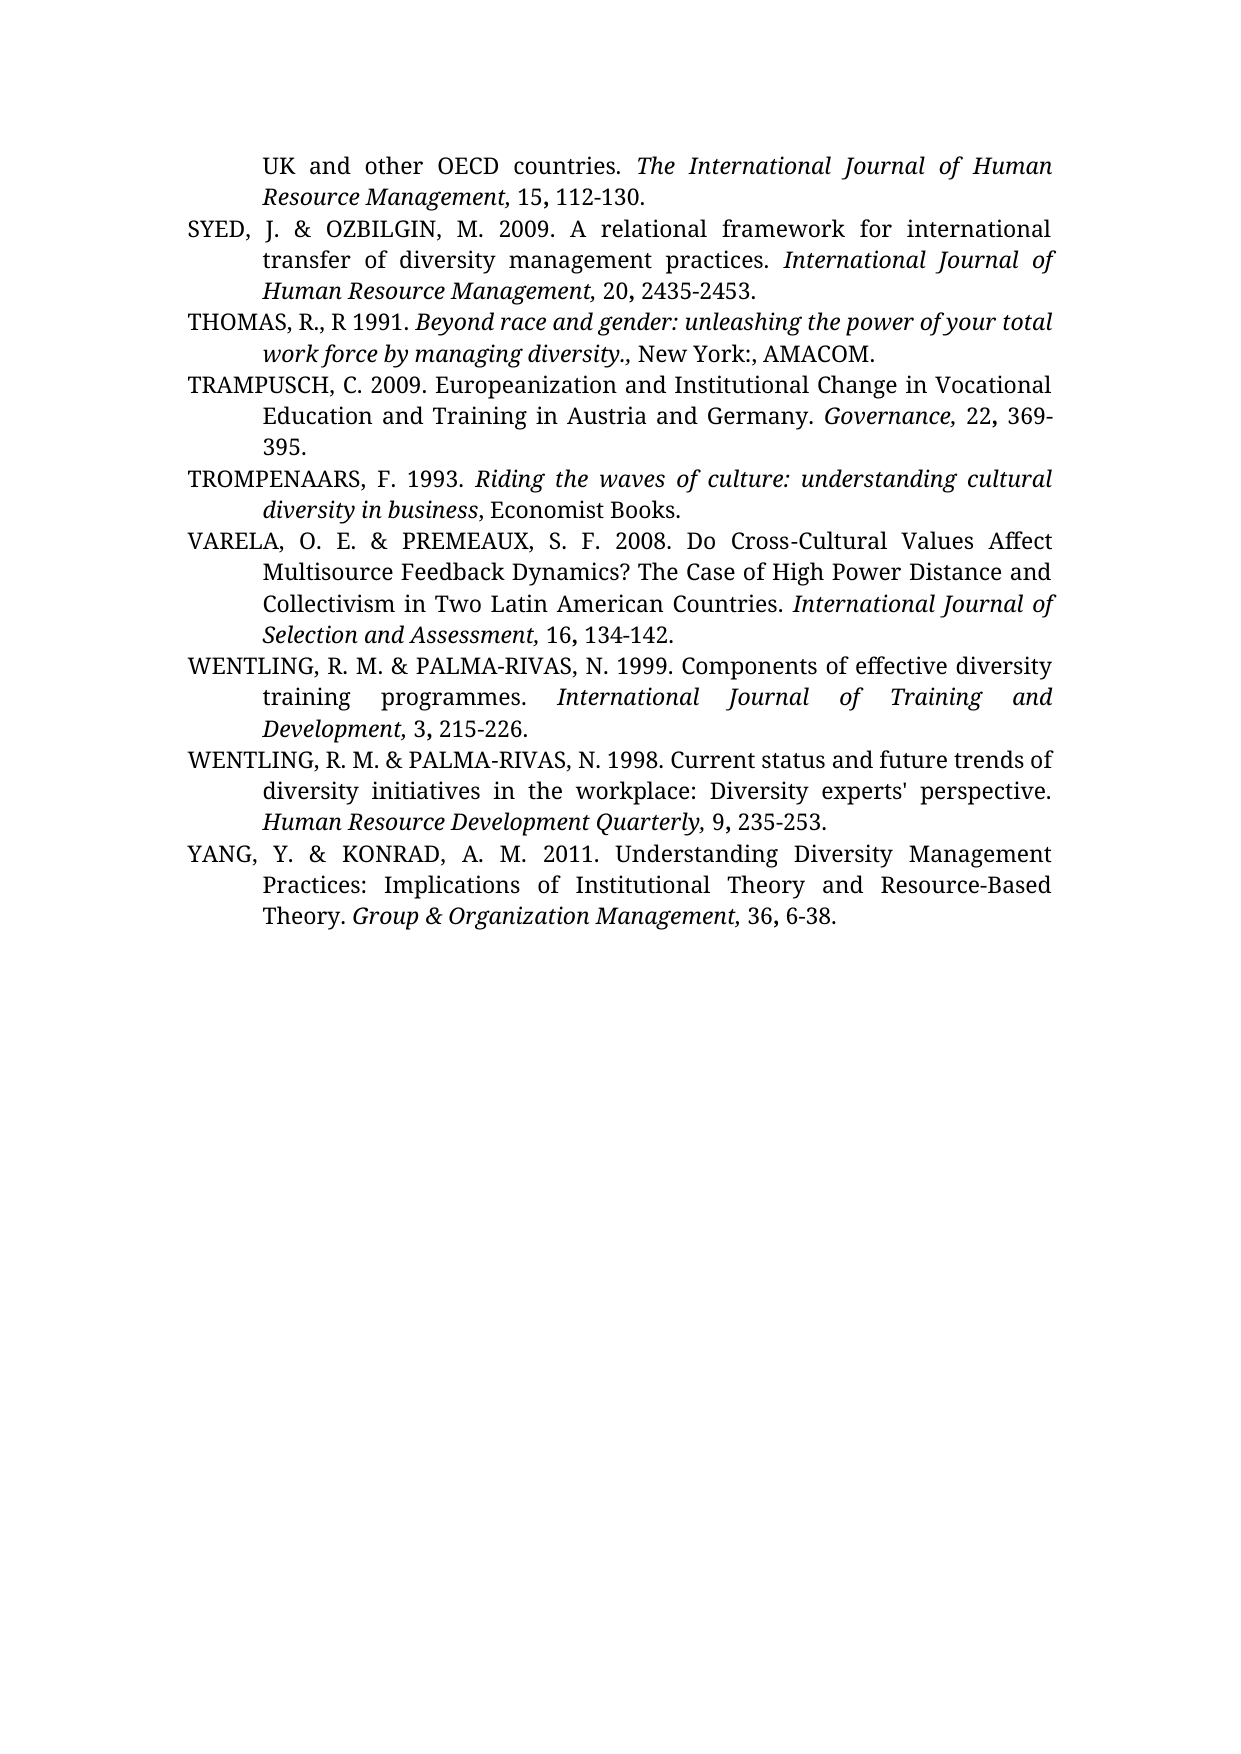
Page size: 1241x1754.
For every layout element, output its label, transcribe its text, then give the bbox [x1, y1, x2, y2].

text TROMPENAARS, F. 1993. Riding the waves of culture: understanding cultural diversity in business, Economist Books. [187, 462, 1053, 525]
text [187, 150, 1053, 212]
text WENTLING, R. M. & PALMA‐RIVAS, N. 1998. Current status and future trends of diversity initiatives in the workplace: Diversity experts' perspective. Human Resource Development Quarterly, 9, 235-253. [187, 744, 1053, 837]
text YANG, Y. & KONRAD, A. M. 2011. Understanding Diversity Management Practices: Implications of Institutional Theory and Resource-Based Theory. Group & Organization Management, 36, 6-38. [187, 837, 1053, 931]
text THOMAS, R., R 1991. Beyond race and gender: unleashing the power of your total work force by managing diversity., New York:, AMACOM. [187, 306, 1053, 369]
text TRAMPUSCH, C. 2009. Europeanization and Institutional Change in Vocational Education and Training in Austria and Germany. Governance, 22, 369-395. [187, 369, 1053, 462]
text WENTLING, R. M. & PALMA-RIVAS, N. 1999. Components of effective diversity training programmes. International Journal of Training and Development, 3, 215-226. [187, 650, 1053, 744]
text VARELA, O. E. & PREMEAUX, S. F. 2008. Do Cross‐Cultural Values Affect Multisource Feedback Dynamics? The Case of High Power Distance and Collectivism in Two Latin American Countries. International Journal of Selection and Assessment, 16, 134-142. [187, 525, 1053, 650]
text SYED, J. & OZBILGIN, M. 2009. A relational framework for international transfer of diversity management practices. International Journal of Human Resource Management, 20, 2435-2453. [187, 212, 1053, 306]
